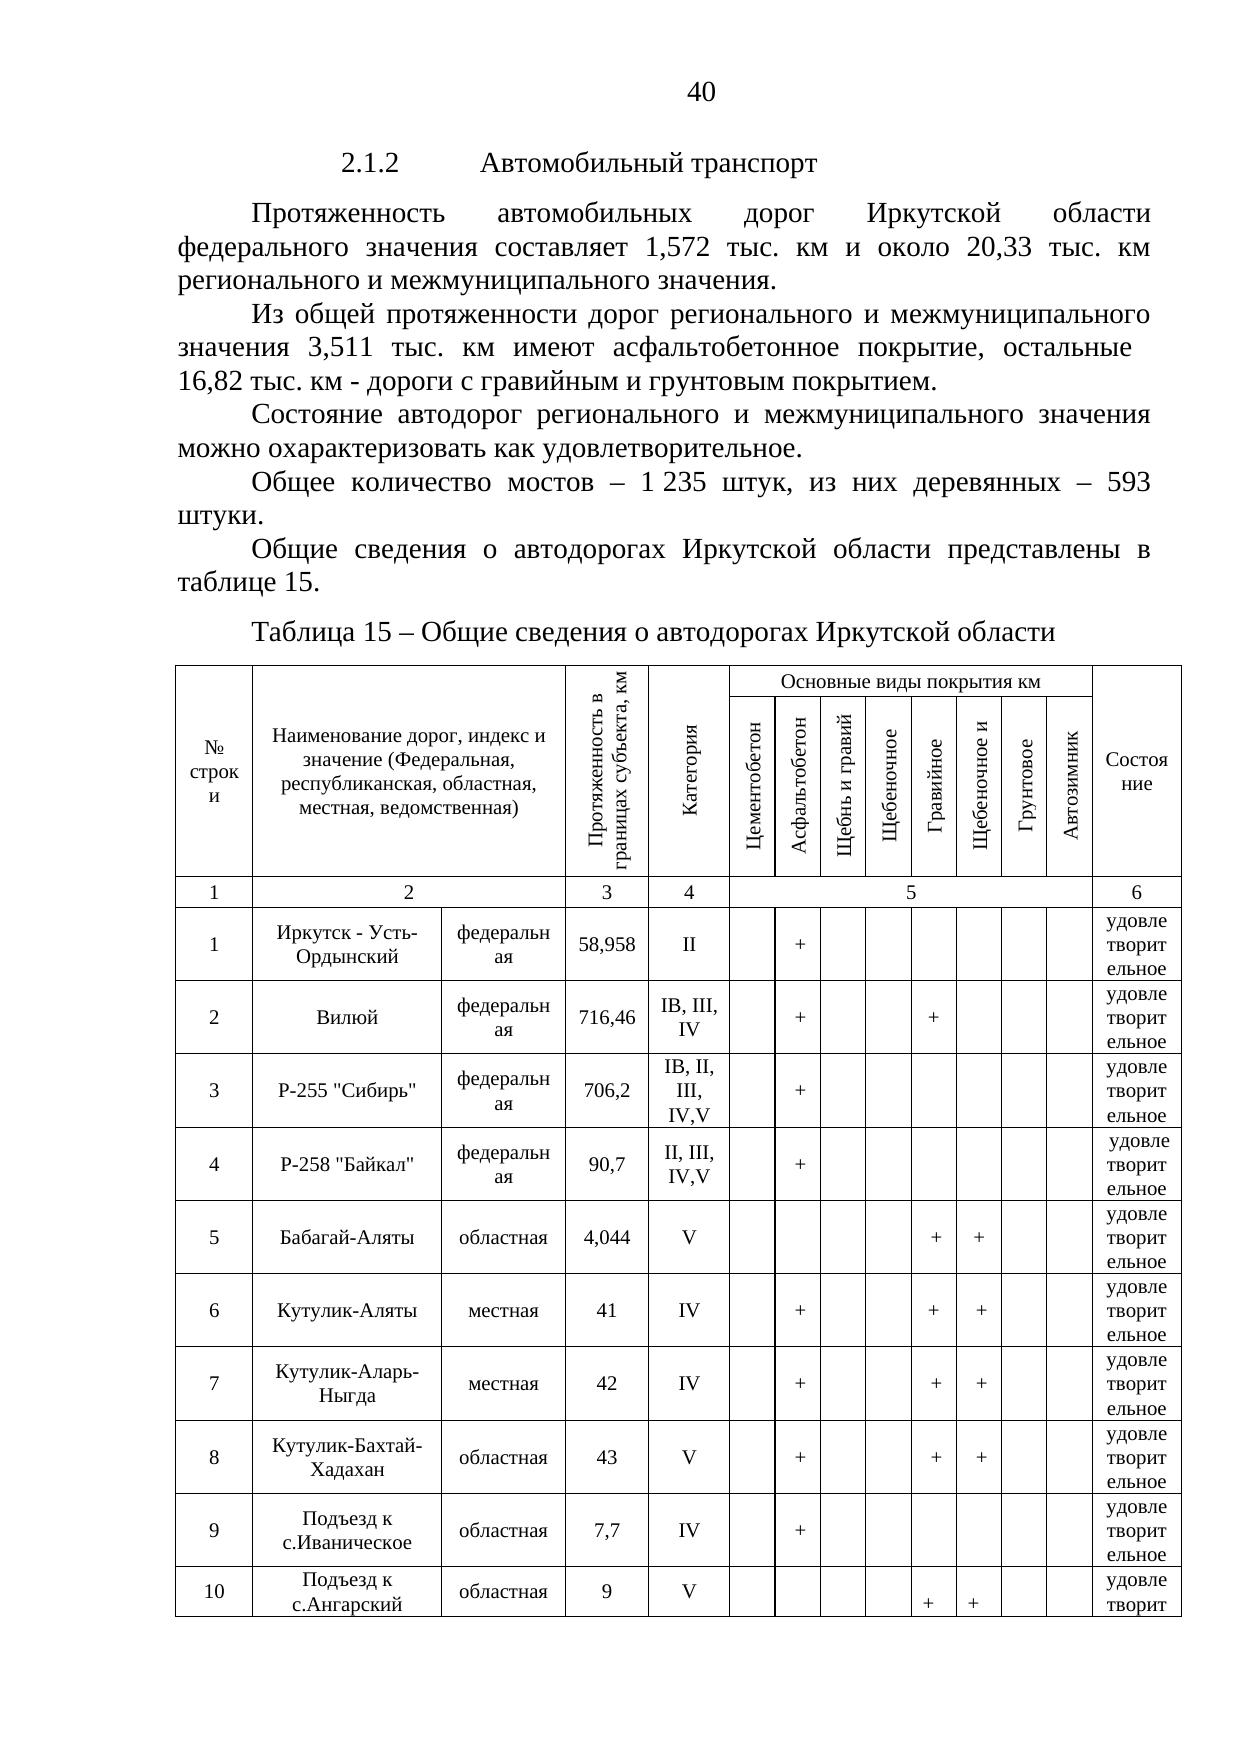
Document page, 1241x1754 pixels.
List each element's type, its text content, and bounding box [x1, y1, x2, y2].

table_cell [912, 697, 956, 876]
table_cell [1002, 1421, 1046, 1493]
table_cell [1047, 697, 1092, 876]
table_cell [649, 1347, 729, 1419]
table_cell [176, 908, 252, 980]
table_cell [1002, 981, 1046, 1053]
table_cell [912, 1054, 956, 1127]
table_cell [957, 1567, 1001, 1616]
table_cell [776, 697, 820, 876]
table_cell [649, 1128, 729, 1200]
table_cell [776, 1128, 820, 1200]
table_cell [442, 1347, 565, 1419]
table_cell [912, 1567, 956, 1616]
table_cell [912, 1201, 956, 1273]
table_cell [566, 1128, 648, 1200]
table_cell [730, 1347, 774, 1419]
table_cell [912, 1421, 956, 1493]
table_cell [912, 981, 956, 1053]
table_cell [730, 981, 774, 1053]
text Таблица 15 – Общие сведения о автодорогах Иркутской области [177, 614, 1152, 648]
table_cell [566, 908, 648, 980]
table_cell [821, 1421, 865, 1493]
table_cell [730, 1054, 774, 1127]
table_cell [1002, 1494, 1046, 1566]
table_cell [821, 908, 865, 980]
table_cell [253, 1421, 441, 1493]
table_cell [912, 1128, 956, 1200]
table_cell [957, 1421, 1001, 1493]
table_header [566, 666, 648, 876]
text Состояние автодорог регионального и межмуниципального значения можно охарактеризовать как удовлетворительное. [177, 397, 1152, 464]
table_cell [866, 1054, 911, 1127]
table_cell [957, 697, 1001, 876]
text Общие сведения о автодорогах Иркутской области представлены в таблице 15. [177, 531, 1152, 598]
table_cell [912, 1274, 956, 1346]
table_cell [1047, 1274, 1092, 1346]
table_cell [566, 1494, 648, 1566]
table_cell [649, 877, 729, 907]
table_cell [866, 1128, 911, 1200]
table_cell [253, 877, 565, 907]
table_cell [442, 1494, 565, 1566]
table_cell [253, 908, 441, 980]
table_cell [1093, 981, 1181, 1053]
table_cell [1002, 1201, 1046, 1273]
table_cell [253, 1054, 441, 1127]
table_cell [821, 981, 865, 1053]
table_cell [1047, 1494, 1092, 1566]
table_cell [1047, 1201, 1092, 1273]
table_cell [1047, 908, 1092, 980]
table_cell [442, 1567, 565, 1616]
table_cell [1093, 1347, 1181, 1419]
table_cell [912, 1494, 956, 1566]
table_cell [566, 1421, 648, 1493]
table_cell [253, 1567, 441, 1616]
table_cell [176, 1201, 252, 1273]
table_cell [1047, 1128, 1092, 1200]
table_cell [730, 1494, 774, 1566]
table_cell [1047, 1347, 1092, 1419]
text Протяженность автомобильных дорог Иркутской области федерального значения составляет 1,572 тыс. км и около 20,33 тыс. км регионального и межмуниципального значения. [177, 195, 1152, 296]
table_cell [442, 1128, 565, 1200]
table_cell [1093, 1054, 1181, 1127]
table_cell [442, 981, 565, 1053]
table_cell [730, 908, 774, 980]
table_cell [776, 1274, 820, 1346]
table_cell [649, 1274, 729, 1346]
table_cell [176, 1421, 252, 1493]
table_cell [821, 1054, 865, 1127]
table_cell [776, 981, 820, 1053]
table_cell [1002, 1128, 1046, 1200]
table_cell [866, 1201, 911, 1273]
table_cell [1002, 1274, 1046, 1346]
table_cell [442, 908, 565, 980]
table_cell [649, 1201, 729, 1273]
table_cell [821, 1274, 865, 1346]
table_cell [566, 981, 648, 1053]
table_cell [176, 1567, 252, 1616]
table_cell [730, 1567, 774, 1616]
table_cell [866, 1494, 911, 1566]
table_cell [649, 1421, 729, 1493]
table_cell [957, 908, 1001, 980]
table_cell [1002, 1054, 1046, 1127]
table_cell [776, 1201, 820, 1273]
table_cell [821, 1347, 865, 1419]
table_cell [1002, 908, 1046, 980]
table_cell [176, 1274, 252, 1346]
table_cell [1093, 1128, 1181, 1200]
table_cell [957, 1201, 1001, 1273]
text Из общей протяженности дорог регионального и межмуниципального значения 3,511 тыс. км имеют асфальтобетонное покрытие, остальные 16,82 тыс. км - дороги с гравийным и грунтовым покрытием. [177, 296, 1152, 397]
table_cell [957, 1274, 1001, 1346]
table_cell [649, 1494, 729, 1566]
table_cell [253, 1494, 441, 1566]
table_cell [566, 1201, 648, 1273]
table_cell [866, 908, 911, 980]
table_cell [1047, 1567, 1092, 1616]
subtitle Автомобильный транспорт [267, 145, 1152, 179]
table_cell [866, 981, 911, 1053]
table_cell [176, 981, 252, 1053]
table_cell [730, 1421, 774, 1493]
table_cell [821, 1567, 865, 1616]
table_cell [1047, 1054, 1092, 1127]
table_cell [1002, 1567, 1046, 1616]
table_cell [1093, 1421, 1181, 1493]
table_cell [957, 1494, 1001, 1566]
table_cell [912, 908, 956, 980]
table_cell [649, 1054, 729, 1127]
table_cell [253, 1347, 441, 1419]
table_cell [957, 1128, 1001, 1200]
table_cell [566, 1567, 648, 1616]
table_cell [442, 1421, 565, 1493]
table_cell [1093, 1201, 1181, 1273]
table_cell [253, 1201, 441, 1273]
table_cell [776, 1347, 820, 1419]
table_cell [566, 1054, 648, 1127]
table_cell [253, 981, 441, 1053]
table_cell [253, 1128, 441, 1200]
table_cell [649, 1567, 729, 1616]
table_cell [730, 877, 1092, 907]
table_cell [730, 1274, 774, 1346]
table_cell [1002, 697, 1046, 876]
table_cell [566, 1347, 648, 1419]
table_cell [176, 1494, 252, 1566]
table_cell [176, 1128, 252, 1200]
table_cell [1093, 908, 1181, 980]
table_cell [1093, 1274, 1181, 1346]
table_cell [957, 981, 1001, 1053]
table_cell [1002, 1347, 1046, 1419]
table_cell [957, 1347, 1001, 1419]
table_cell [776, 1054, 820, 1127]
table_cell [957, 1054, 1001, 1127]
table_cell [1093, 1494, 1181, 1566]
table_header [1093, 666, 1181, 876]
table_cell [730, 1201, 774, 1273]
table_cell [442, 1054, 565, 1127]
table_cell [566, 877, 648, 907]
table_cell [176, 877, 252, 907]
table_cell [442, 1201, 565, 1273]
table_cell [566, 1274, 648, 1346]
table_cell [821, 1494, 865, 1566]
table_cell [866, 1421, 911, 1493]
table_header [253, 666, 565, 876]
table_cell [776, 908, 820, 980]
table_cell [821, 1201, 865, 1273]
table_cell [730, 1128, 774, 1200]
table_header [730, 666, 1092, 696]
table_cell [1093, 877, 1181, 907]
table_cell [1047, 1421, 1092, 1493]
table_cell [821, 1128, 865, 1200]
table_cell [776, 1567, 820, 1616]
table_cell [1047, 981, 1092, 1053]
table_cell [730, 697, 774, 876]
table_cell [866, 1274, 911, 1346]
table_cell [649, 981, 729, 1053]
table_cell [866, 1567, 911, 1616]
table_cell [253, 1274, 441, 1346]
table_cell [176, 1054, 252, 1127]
text Общее количество мостов – 1 235 штук, из них деревянных – 593 штуки. [177, 464, 1152, 531]
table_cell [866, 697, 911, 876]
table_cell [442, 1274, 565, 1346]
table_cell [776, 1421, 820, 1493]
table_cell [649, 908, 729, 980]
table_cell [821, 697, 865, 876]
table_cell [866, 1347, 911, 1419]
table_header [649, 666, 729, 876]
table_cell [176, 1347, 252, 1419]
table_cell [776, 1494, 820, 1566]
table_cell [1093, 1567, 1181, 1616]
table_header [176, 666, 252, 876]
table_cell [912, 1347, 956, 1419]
